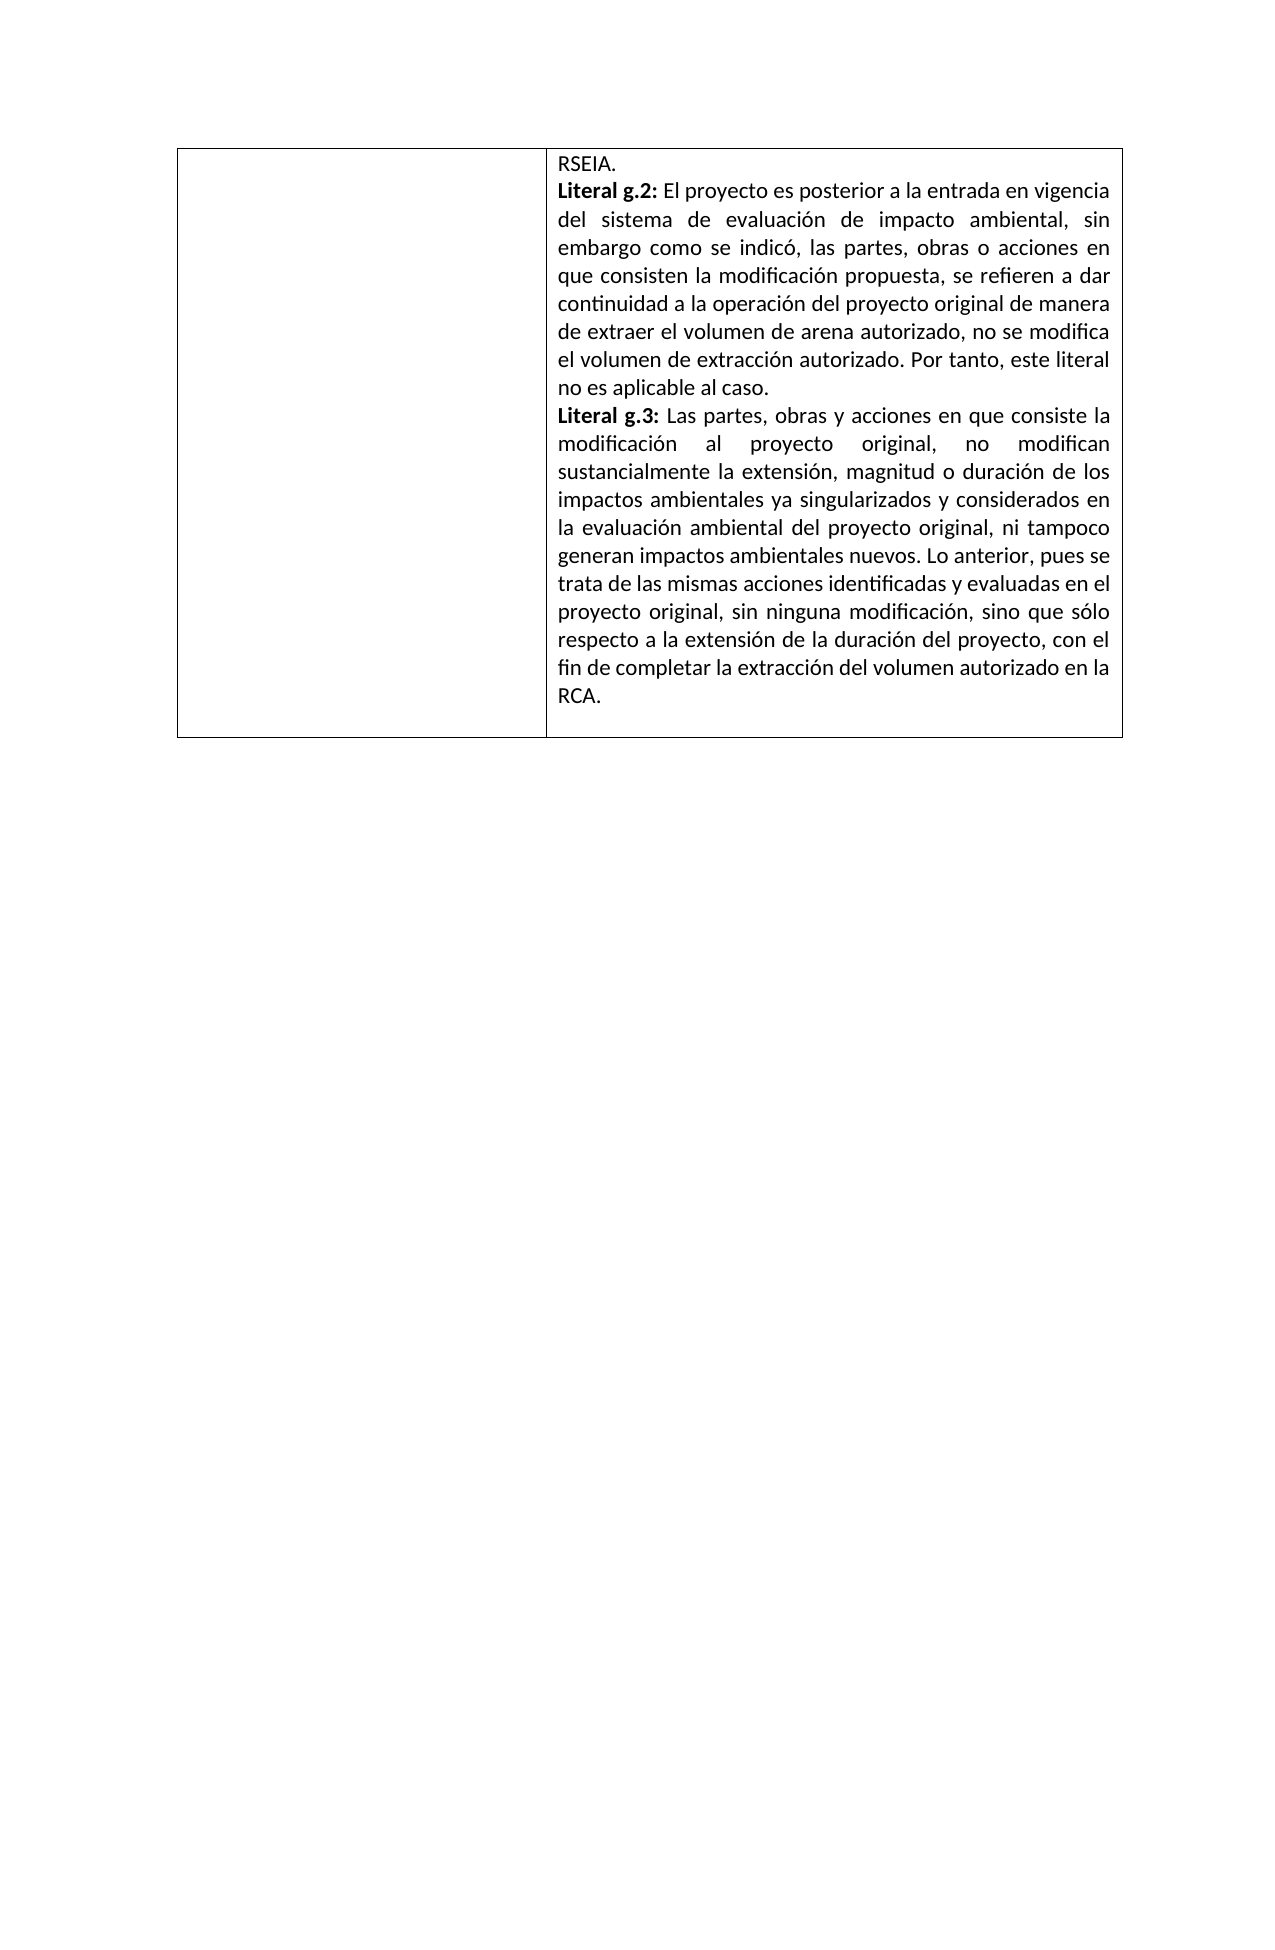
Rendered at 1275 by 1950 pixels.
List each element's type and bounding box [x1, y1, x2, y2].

table_cell [178, 149, 546, 737]
table_cell [547, 149, 1122, 737]
